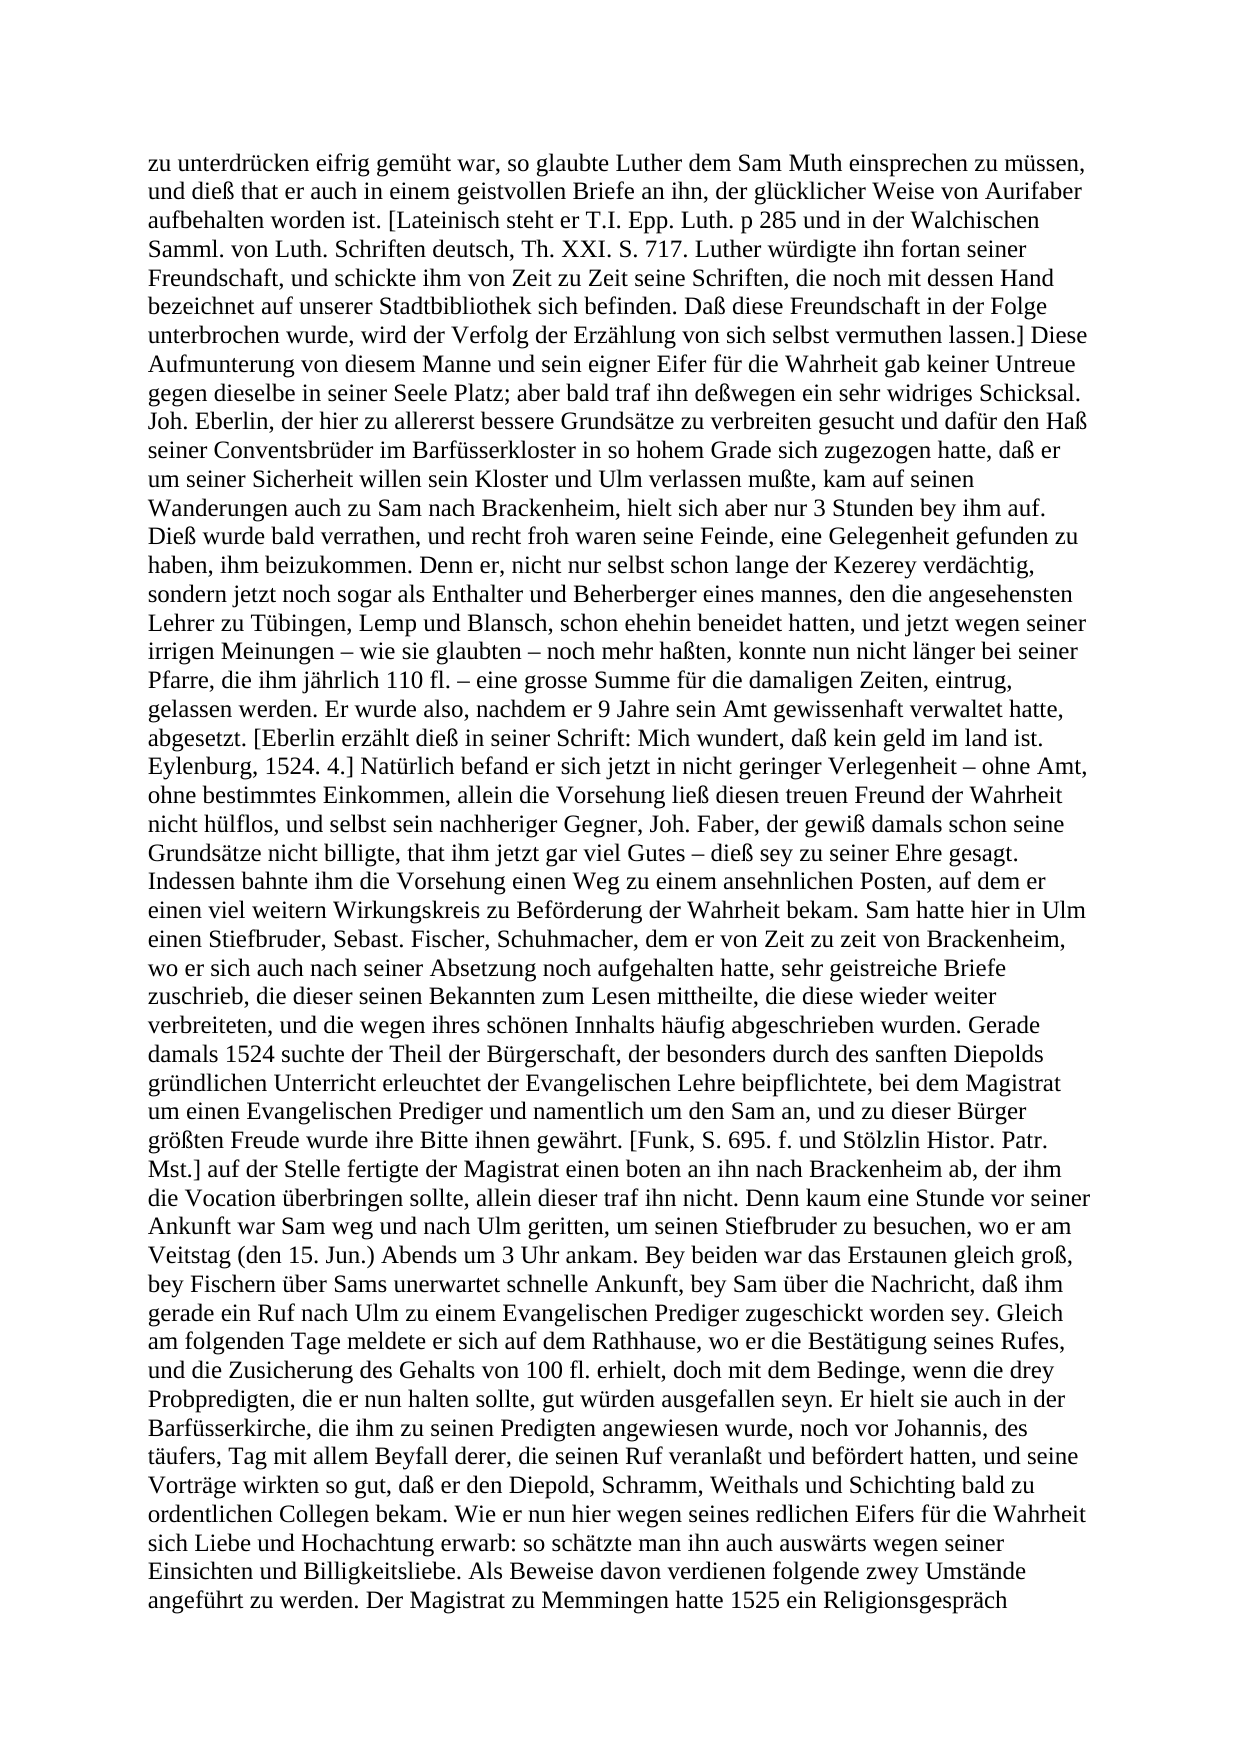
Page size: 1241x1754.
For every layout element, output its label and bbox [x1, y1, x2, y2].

text [148, 148, 1093, 1614]
